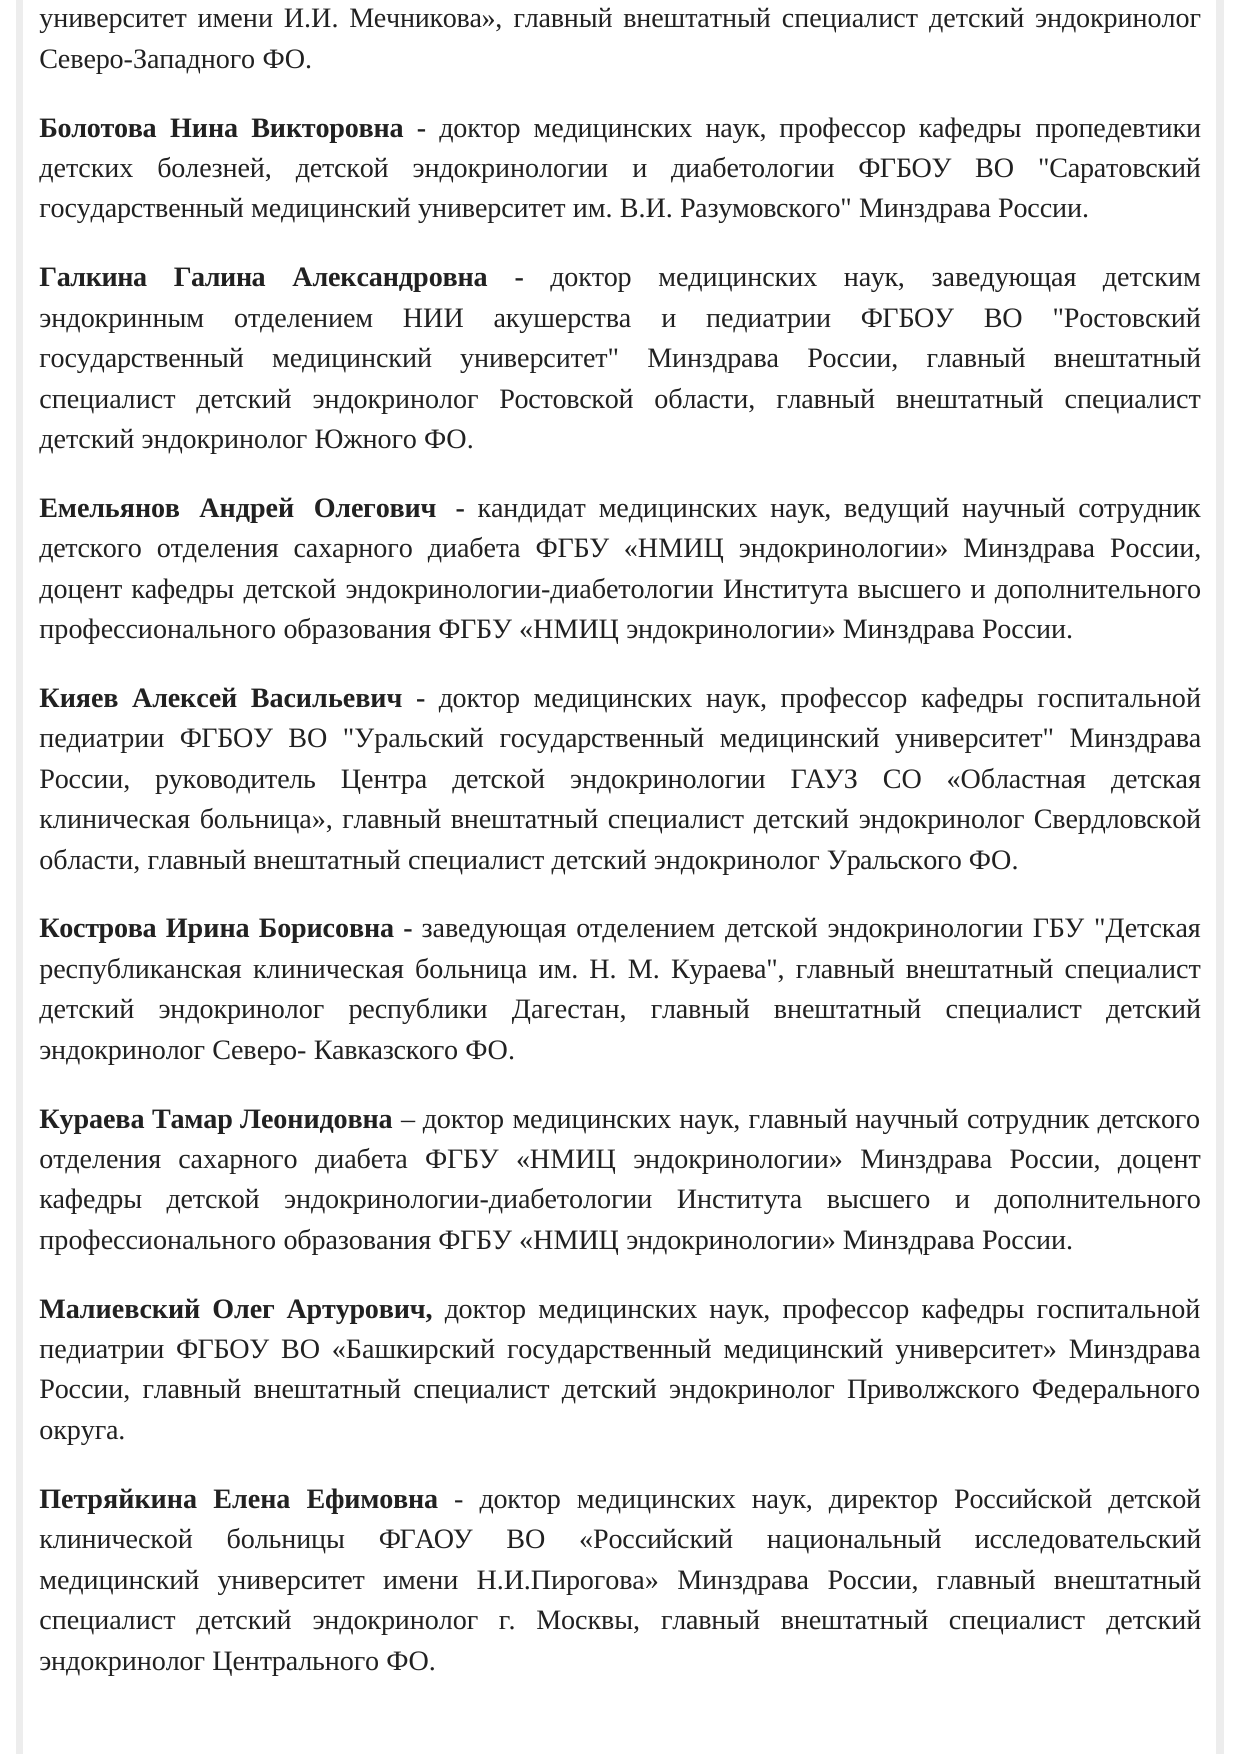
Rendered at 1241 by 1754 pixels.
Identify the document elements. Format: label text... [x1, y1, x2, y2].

text Емельянов Андрей Олегович - кандидат медицинских наук, ведущий научный сотрудник детского отделения сахарного диабета ФГБУ «НМИЦ эндокринологии» Минздрава России, доцент кафедры детской эндокринологии-диабетологии Института высшего и дополнительного профессионального образования ФГБУ «НМИЦ эндокринологии» Минздрава России. [39, 491, 1201, 644]
text Кияев Алексей Васильевич - доктор медицинских наук, профессор кафедры госпитальной педиатрии ФГБОУ ВО "Уральский государственный медицинский университет" Минздрава России, руководитель Центра детской эндокринологии ГАУЗ СО «Областная детская клиническая больница», главный внештатный специалист детский эндокринолог Свердловской области, главный внештатный специалист детский эндокринолог Уральского ФО. [39, 681, 1201, 875]
text университет имени И.И. Мечникова», главный внештатный специалист детский эндокринолог Северо-Западного ФО. [39, 1, 1201, 74]
text Болотова Нина Викторовна - доктор медицинских наук, профессор кафедры пропедевтики детских болезней, детской эндокринологии и диабетологии ФГБОУ ВО "Саратовский государственный медицинский университет им. В.И. Разумовского" Минздрава России. [39, 111, 1201, 224]
text Кураева Тамар Леонидовна – доктор медицинских наук, главный научный сотрудник детского отделения сахарного диабета ФГБУ «НМИЦ эндокринологии» Минздрава России, доцент кафедры детской эндокринологии-диабетологии Института высшего и дополнительного профессионального образования ФГБУ «НМИЦ эндокринологии» Минздрава России. [39, 1102, 1201, 1255]
text Петряйкина Елена Ефимовна - доктор медицинских наук, директор Российской детской клинической больницы ФГАОУ ВО «Российский национальный исследовательский медицинский университет имени Н.И.Пирогова» Минздрава России, главный внештатный специалист детский эндокринолог г. Москвы, главный внештатный специалист детский эндокринолог Центрального ФО. [39, 1482, 1201, 1676]
text Малиевский Олег Артурович, доктор медицинских наук, профессор кафедры госпитальной педиатрии ФГБОУ ВО «Башкирский государственный медицинский университет» Минздрава России, главный внештатный специалист детский эндокринолог Приволжского Федерального округа. [39, 1292, 1201, 1445]
text Кострова Ирина Борисовна - заведующая отделением детской эндокринологии ГБУ "Детская республиканская клиническая больница им. Н. М. Кураева", главный внештатный специалист детский эндокринолог республики Дагестан, главный внештатный специалист детский эндокринолог Северо- Кавказского ФО. [39, 912, 1201, 1065]
text Галкина Галина Александровна - доктор медицинских наук, заведующая детским эндокринным отделением НИИ акушерства и педиатрии ФГБОУ ВО "Ростовский государственный медицинский университет" Минздрава России, главный внештатный специалист детский эндокринолог Ростовской области, главный внештатный специалист детский эндокринолог Южного ФО. [39, 260, 1201, 454]
